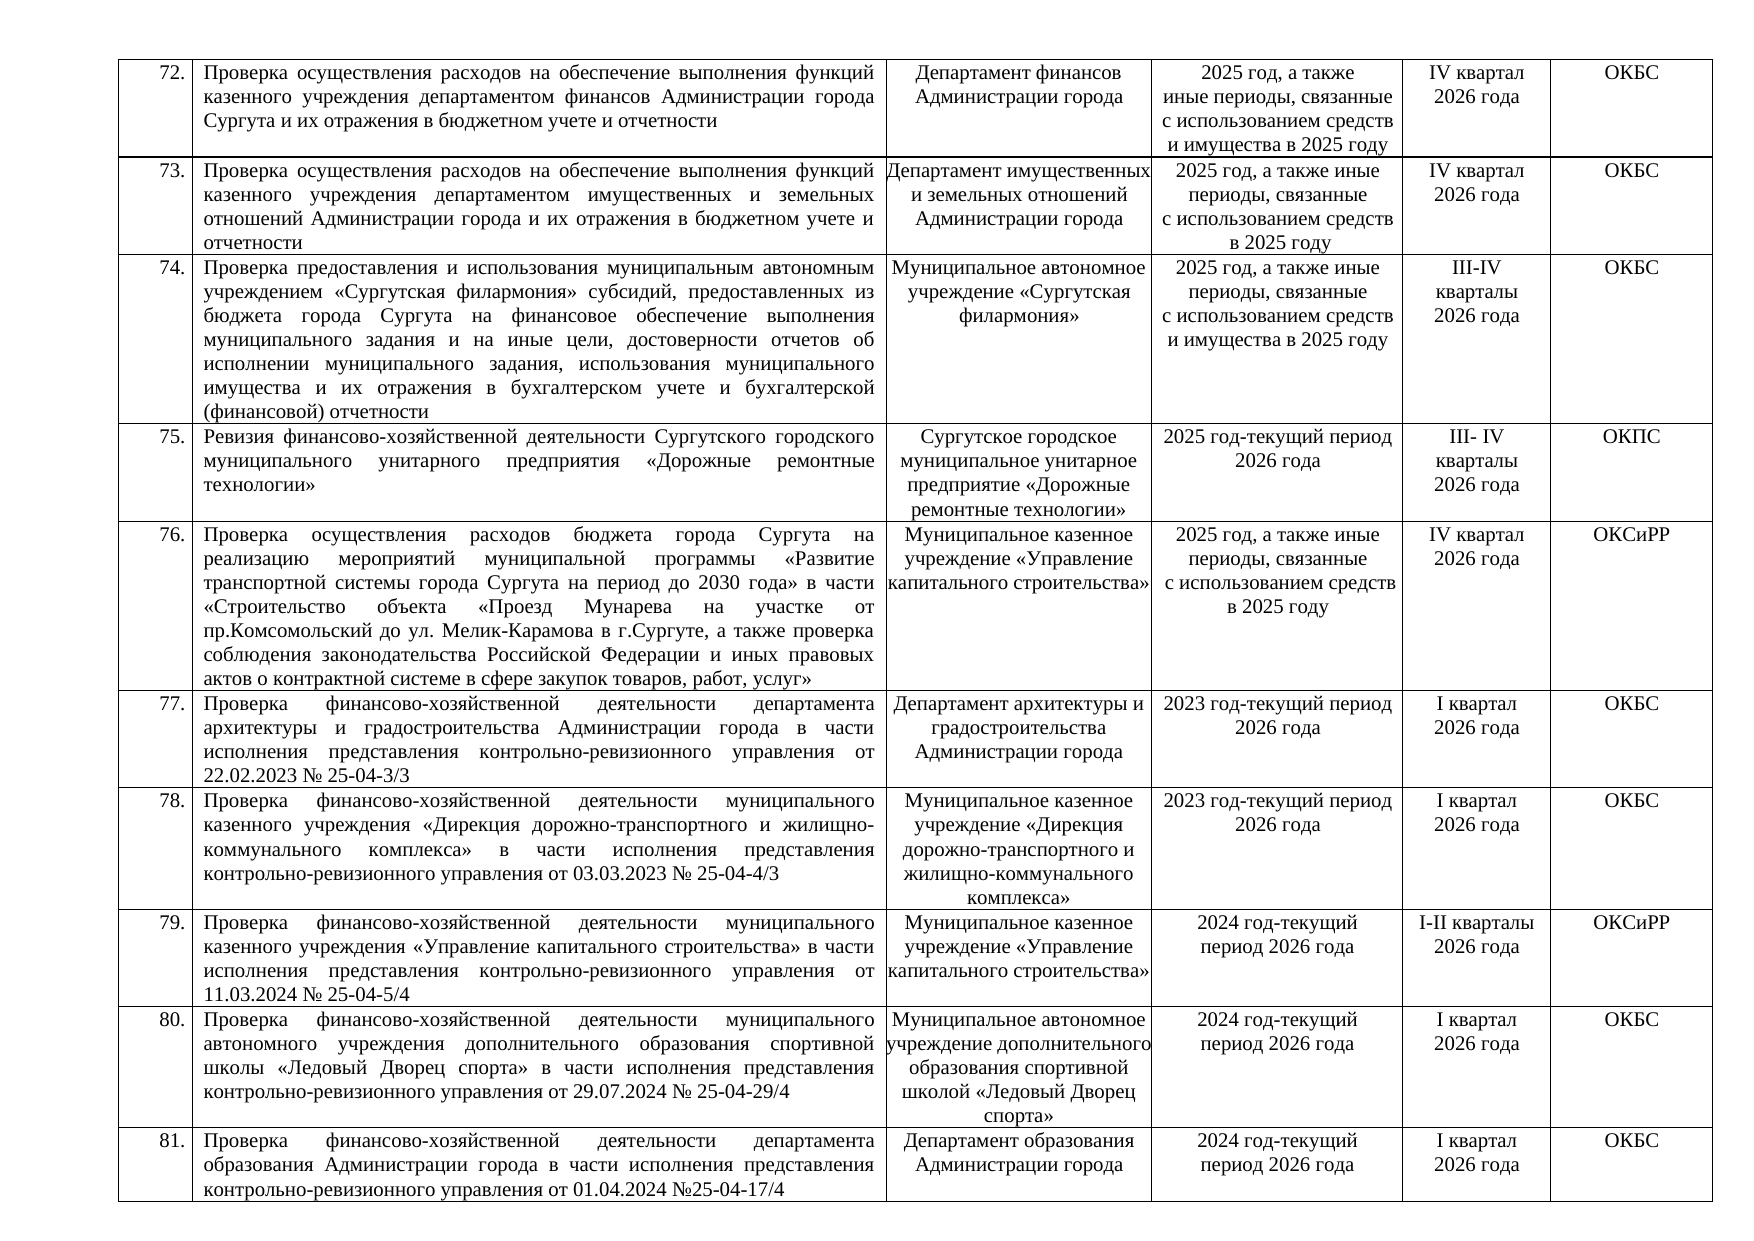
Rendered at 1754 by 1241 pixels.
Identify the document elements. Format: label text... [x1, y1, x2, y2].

table_cell Проверка финансово-хозяйственной деятельности муниципального казенного учреждения «Управление капитального строительства» в части исполнения представления контрольно-ревизионного управления от 11.03.2024 № 25-04-5/4 [193, 910, 886, 1006]
table_cell [119, 691, 192, 787]
table_cell IV квартал 2026 года [1403, 522, 1550, 690]
table_cell ОКБС [1551, 1128, 1712, 1201]
table_cell III-IV кварталы 2026 года [1403, 255, 1550, 423]
table_cell [119, 910, 192, 1006]
table_cell Проверка осуществления расходов бюджета города Сургута на реализацию мероприятий муниципальной программы «Развитие транспортной системы города Сургута на период до 2030 года» в части «Строительство объекта «Проезд Мунарева на участке от пр.Комсомольский до ул. Мелик-Карамова в г.Сургуте, а также проверка соблюдения законодательства Российской Федерации и иных правовых актов о контрактной системе в сфере закупок товаров, работ, услуг» [193, 522, 886, 690]
table_cell Проверка финансово-хозяйственной деятельности муниципального казенного учреждения «Дирекция дорожно-транспортного и жилищно-коммунального комплекса» в части исполнения представления контрольно-ревизионного управления от 03.03.2023 № 25-04-4/3 [193, 788, 886, 909]
table_cell Муниципальное казенное учреждение «Управление капитального строительства» [887, 910, 1151, 1006]
table_cell I квартал 2026 года [1403, 788, 1550, 909]
table_cell I квартал 2026 года [1403, 691, 1550, 787]
table_cell 2025 год, а также иные периоды, связанные с использованием средств в 2025 году [1152, 158, 1402, 254]
table_cell [119, 255, 192, 423]
table_cell Муниципальное автономное учреждение «Сургутская филармония» [887, 255, 1151, 423]
table_cell Проверка осуществления расходов на обеспечение выполнения функций казенного учреждения департаментом финансов Администрации города Сургута и их отражения в бюджетном учете и отчетности [193, 60, 886, 156]
table_cell ОКБС [1551, 255, 1712, 423]
table_cell III- IV кварталы 2026 года [1403, 424, 1550, 521]
table_cell [119, 522, 192, 690]
table_cell [119, 158, 192, 254]
table_cell Проверка финансово-хозяйственной деятельности муниципального автономного учреждения дополнительного образования спортивной школы «Ледовый Дворец спорта» в части исполнения представления контрольно-ревизионного управления от 29.07.2024 № 25-04-29/4 [193, 1007, 886, 1127]
table_cell Проверка осуществления расходов на обеспечение выполнения функций казенного учреждения департаментом имущественных и земельных отношений Администрации города и их отражения в бюджетном учете и отчетности [193, 158, 886, 254]
table_cell Муниципальное автономное учреждение дополнительного образования спортивной школой «Ледовый Дворец спорта» [887, 1007, 1151, 1127]
table_cell Департамент образования Администрации города [887, 1128, 1151, 1201]
table_cell ОКСиРР [1551, 910, 1712, 1006]
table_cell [1152, 60, 1402, 156]
table_cell [119, 1007, 192, 1127]
table_cell 2024 год-текущий период 2026 года [1152, 1007, 1402, 1127]
table_cell ОКБС [1551, 691, 1712, 787]
table_cell Ревизия финансово-хозяйственной деятельности Сургутского городского муниципального унитарного предприятия «Дорожные ремонтные технологии» [193, 424, 886, 521]
table_cell [119, 1128, 192, 1201]
table_cell Муниципальное казенное учреждение «Дирекция дорожно-транспортного и жилищно-коммунального комплекса» [887, 788, 1151, 909]
table_cell ОКБС [1551, 60, 1712, 156]
table_cell [119, 60, 192, 156]
table_cell 2025 год, а также иные периоды, связанные с использованием средств и имущества в 2025 году [1152, 255, 1402, 423]
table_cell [1403, 60, 1550, 156]
table_cell Департамент финансов Администрации города [887, 60, 1151, 156]
table_cell 2025 год, а также иные периоды, связанные с использованием средств в 2025 году [1152, 522, 1402, 690]
table_cell I квартал 2026 года [1403, 1128, 1550, 1201]
table_cell ОКПС [1551, 424, 1712, 521]
table_cell Проверка предоставления и использования муниципальным автономным учреждением «Сургутская филармония» субсидий, предоставленных из бюджета города Сургута на финансовое обеспечение выполнения муниципального задания и на иные цели, достоверности отчетов об исполнении муниципального задания, использования муниципального имущества и их отражения в бухгалтерском учете и бухгалтерской (финансовой) отчетности [193, 255, 886, 423]
table_cell I квартал 2026 года [1403, 1007, 1550, 1127]
table_cell IV квартал 2026 года [1403, 158, 1550, 254]
table_cell 2023 год-текущий период 2026 года [1152, 788, 1402, 909]
table_cell ОКБС [1551, 158, 1712, 254]
table_cell ОКБС [1551, 1007, 1712, 1127]
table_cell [1152, 1128, 1402, 1201]
table_cell ОКБС [1551, 788, 1712, 909]
table_cell ОКСиРР [1551, 522, 1712, 690]
table_cell [119, 424, 192, 521]
table_cell Сургутское городское муниципальное унитарное предприятие «Дорожные ремонтные технологии» [887, 424, 1151, 521]
table_cell 2024 год-текущий период 2026 года [1152, 910, 1402, 1006]
table_cell 2025 год-текущий период 2026 года [1152, 424, 1402, 521]
table_cell 2023 год-текущий период 2026 года [1152, 691, 1402, 787]
table_cell Муниципальное казенное учреждение «Управление капитального строительства» [887, 522, 1151, 690]
table_cell Проверка финансово-хозяйственной деятельности департамента образования Администрации города в части исполнения представления контрольно-ревизионного управления от 01.04.2024 №25-04-17/4 [193, 1128, 886, 1201]
table_cell I-II кварталы 2026 года [1403, 910, 1550, 1006]
table_cell [119, 788, 192, 909]
table_cell Департамент архитектуры и градостроительства Администрации города [887, 691, 1151, 787]
table_cell Департамент имущественных и земельных отношений Администрации города [887, 158, 1151, 254]
table_cell Проверка финансово-хозяйственной деятельности департамента архитектуры и градостроительства Администрации города в части исполнения представления контрольно-ревизионного управления от 22.02.2023 № 25-04-3/3 [193, 691, 886, 787]
